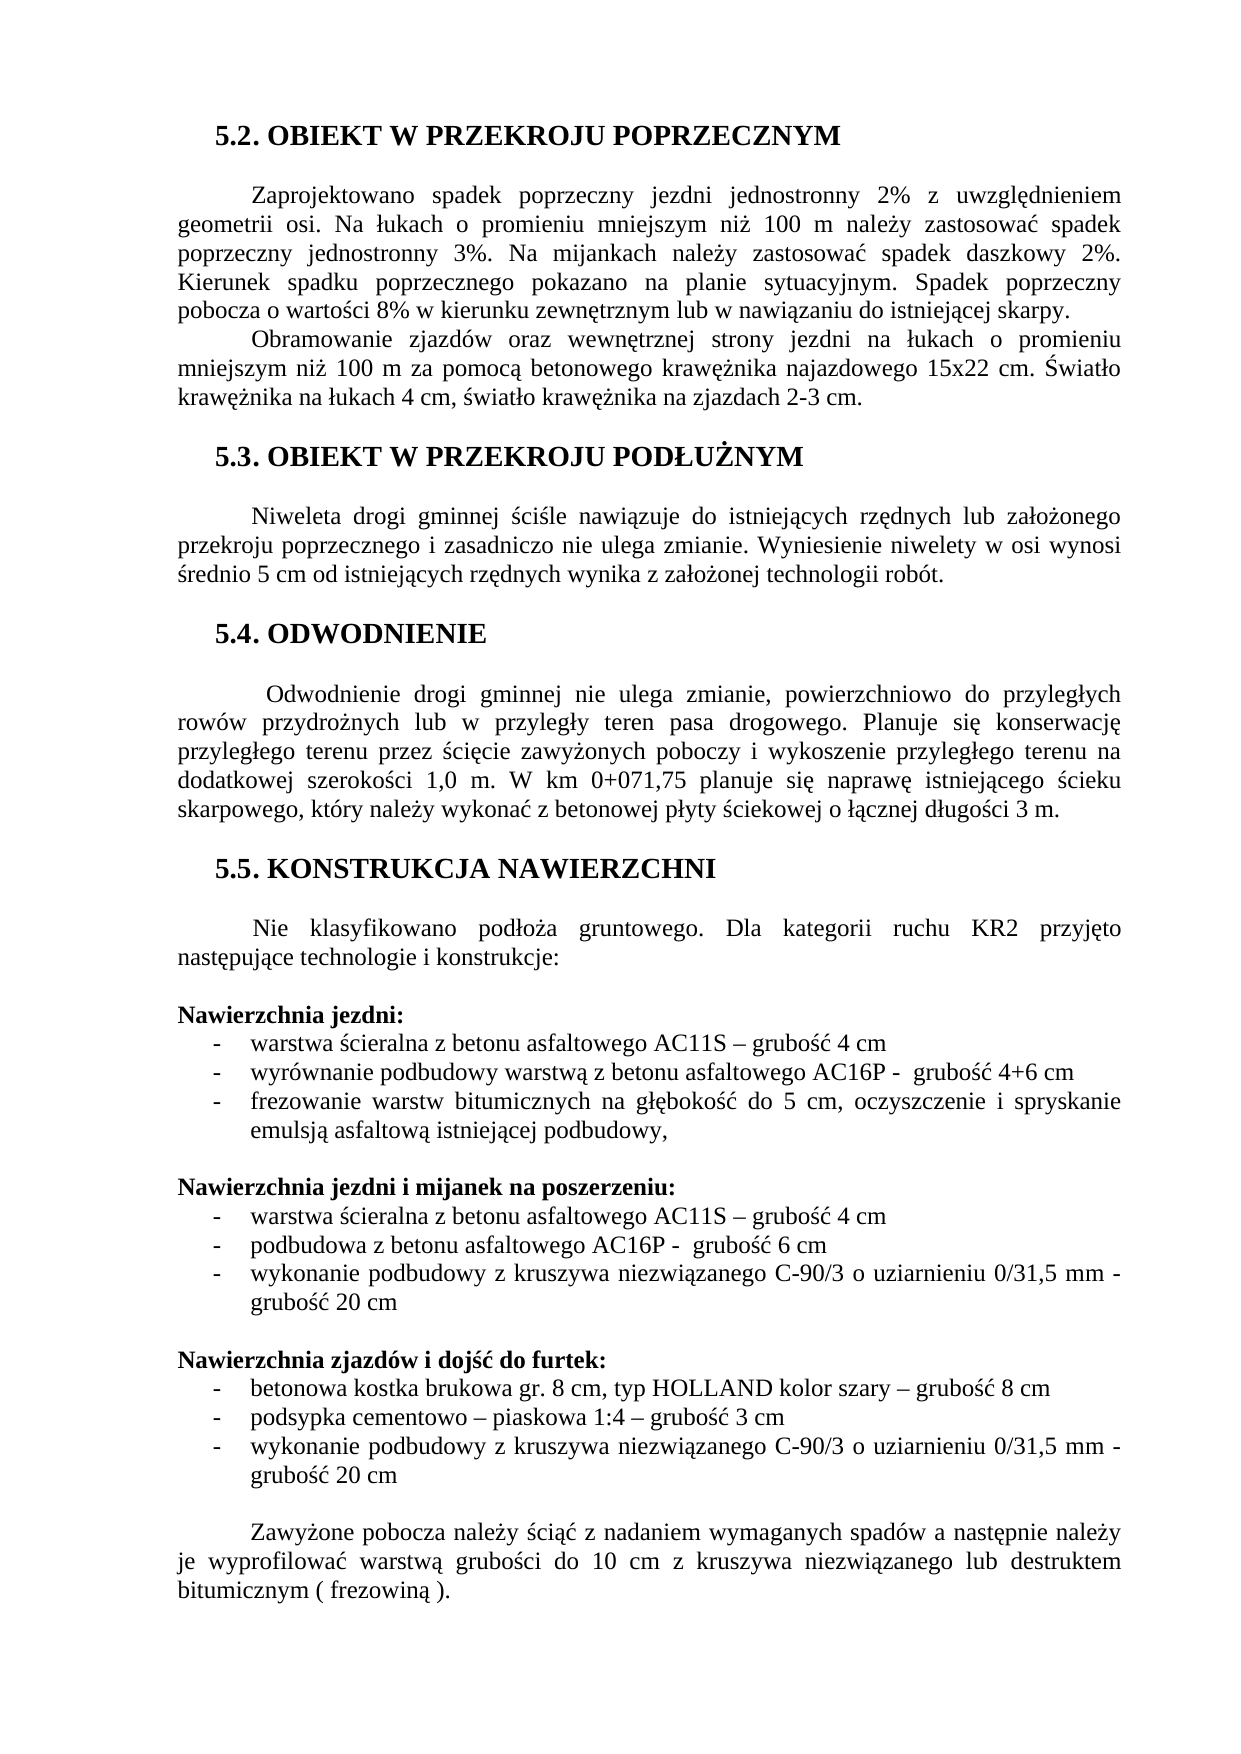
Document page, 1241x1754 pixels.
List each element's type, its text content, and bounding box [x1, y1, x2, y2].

list . ODWODNIENIE [215, 616, 1122, 650]
list wykonanie podbudowy z kruszywa niezwiązanego C-90/3 o uziarnieniu 0/31,5 mm - grubość 20 cm [213, 1431, 1122, 1488]
text Zaprojektowano spadek poprzeczny jezdni jednostronny 2% z uwzględnieniem geometrii osi. Na łukach o promieniu mniejszym niż 100 m należy zastosować spadek poprzeczny jednostronny 3%. Na mijankach należy zastosować spadek daszkowy 2%. Kierunek spadku poprzecznego pokazano na planie sytuacyjnym. Spadek poprzeczny pobocza o wartości 8% w kierunku zewnętrznym lub w nawiązaniu do istniejącej skarpy. [177, 180, 1122, 324]
list betonowa kostka brukowa gr. 8 cm, typ HOLLAND kolor szary – grubość 8 cm [213, 1373, 1122, 1402]
list wyrównanie podbudowy warstwą z betonu asfaltowego AC16P - grubość 4+6 cm [213, 1057, 1122, 1086]
list warstwa ścieralna z betonu asfaltowego AC11S – grubość 4 cm [213, 1028, 1122, 1057]
list . KONSTRUKCJA NAWIERZCHNI [215, 851, 1122, 885]
text Niweleta drogi gminnej ściśle nawiązuje do istniejących rzędnych lub założonego przekroju poprzecznego i zasadniczo nie ulega zmianie. Wyniesienie niwelety w osi wynosi średnio 5 cm od istniejących rzędnych wynika z założonej technologii robót. [177, 501, 1122, 588]
list . OBIEKT W PRZEKROJU POPRZECZNYM [215, 118, 1122, 152]
text Zawyżone pobocza należy ściąć z nadaniem wymaganych spadów a następnie należy je wyprofilować warstwą grubości do 10 cm z kruszywa niezwiązanego lub destruktem bitumicznym ( frezowiną ). [177, 1517, 1122, 1603]
list podsypka cementowo – piaskowa 1:4 – grubość 3 cm [213, 1402, 1122, 1431]
text Nawierzchnia zjazdów i dojść do furtek: [177, 1345, 1122, 1373]
text Nawierzchnia jezdni: [177, 1000, 1122, 1028]
text Nie klasyfikowano podłoża gruntowego. Dla kategorii ruchu KR2 przyjęto następujące technologie i konstrukcje: [177, 913, 1122, 971]
list wykonanie podbudowy z kruszywa niezwiązanego C-90/3 o uziarnieniu 0/31,5 mm - grubość 20 cm [213, 1258, 1122, 1316]
text Obramowanie zjazdów oraz wewnętrznej strony jezdni na łukach o promieniu mniejszym niż 100 m za pomocą betonowego krawężnika najazdowego 15x22 cm. Światło krawężnika na łukach 4 cm, światło krawężnika na zjazdach 2-3 cm. [177, 324, 1122, 410]
list warstwa ścieralna z betonu asfaltowego AC11S – grubość 4 cm [213, 1201, 1122, 1230]
list . OBIEKT W PRZEKROJU PODŁUŻNYM [215, 439, 1122, 473]
text Odwodnienie drogi gminnej nie ulega zmianie, powierzchniowo do przyległych rowów przydrożnych lub w przyległy teren pasa drogowego. Planuje się konserwację przyległego terenu przez ścięcie zawyżonych poboczy i wykoszenie przyległego terenu na dodatkowej szerokości 1,0 m. W km 0+071,75 planuje się naprawę istniejącego ścieku skarpowego, który należy wykonać z betonowej płyty ściekowej o łącznej długości 3 m. [177, 679, 1122, 822]
list podbudowa z betonu asfaltowego AC16P - grubość 6 cm [213, 1230, 1122, 1258]
text Nawierzchnia jezdni i mijanek na poszerzeniu: [177, 1172, 1122, 1201]
list frezowanie warstw bitumicznych na głębokość do 5 cm, oczyszczenie i spryskanie emulsją asfaltową istniejącej podbudowy, [213, 1086, 1122, 1143]
